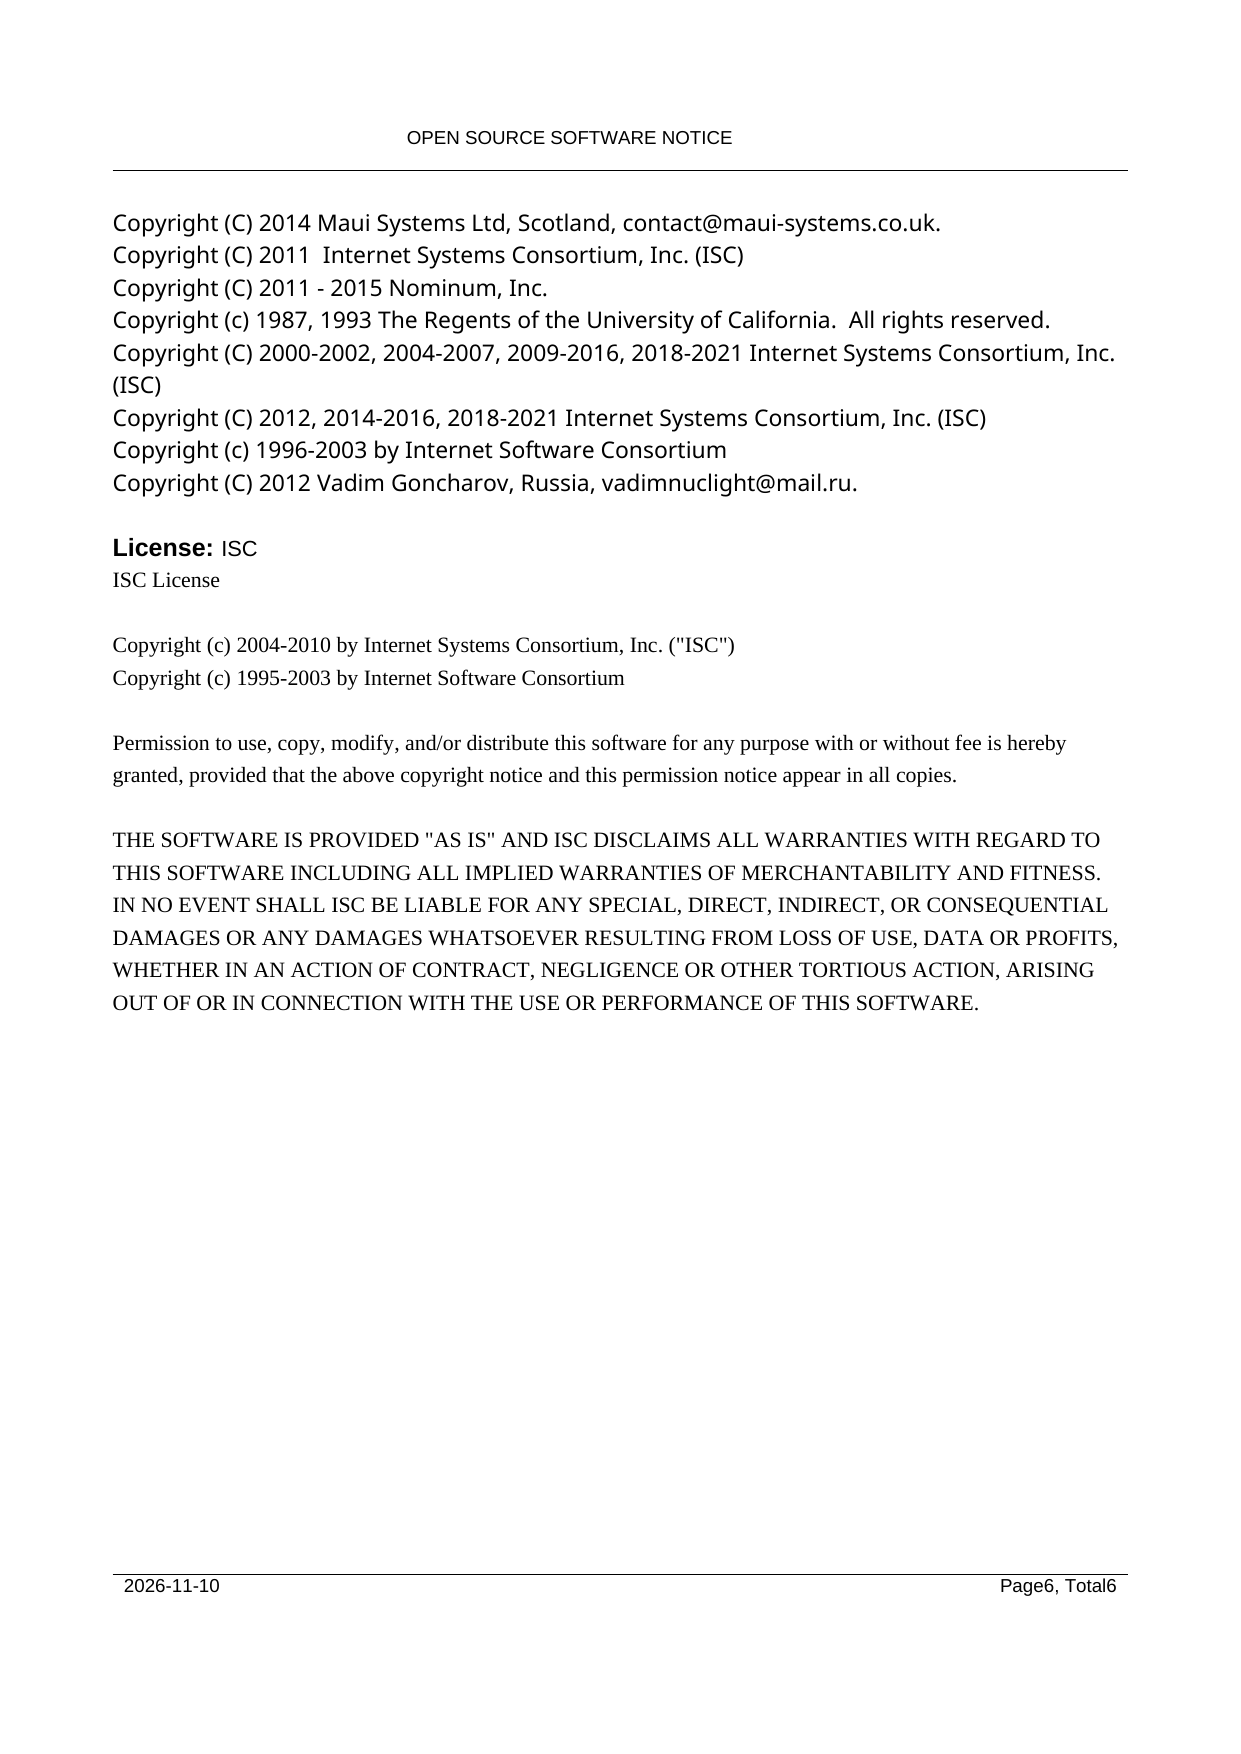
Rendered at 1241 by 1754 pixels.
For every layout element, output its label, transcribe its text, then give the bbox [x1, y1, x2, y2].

text ISC License Copyright (c) 2004-2010 by Internet Systems Consortium, Inc. ("ISC") Copyright (c) 1995-2003 by Internet Software Consortium Permission to use, copy, modify, and/or distribute this software for any purpose with or without fee is hereby granted, provided that the above copyright notice and this permission notice appear in all copies. THE SOFTWARE IS PROVIDED "AS IS" AND ISC DISCLAIMS ALL WARRANTIES WITH REGARD TO THIS SOFTWARE INCLUDING ALL IMPLIED WARRANTIES OF MERCHANTABILITY AND FITNESS. IN NO EVENT SHALL ISC BE LIABLE FOR ANY SPECIAL, DIRECT, INDIRECT, OR CONSEQUENTIAL DAMAGES OR ANY DAMAGES WHATSOEVER RESULTING FROM LOSS OF USE, DATA OR PROFITS, WHETHER IN AN ACTION OF CONTRACT, NEGLIGENCE OR OTHER TORTIOUS ACTION, ARISING OUT OF OR IN CONNECTION WITH THE USE OR PERFORMANCE OF THIS SOFTWARE. [112, 564, 1128, 1019]
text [112, 206, 1128, 531]
text License: ISC [112, 531, 1128, 564]
